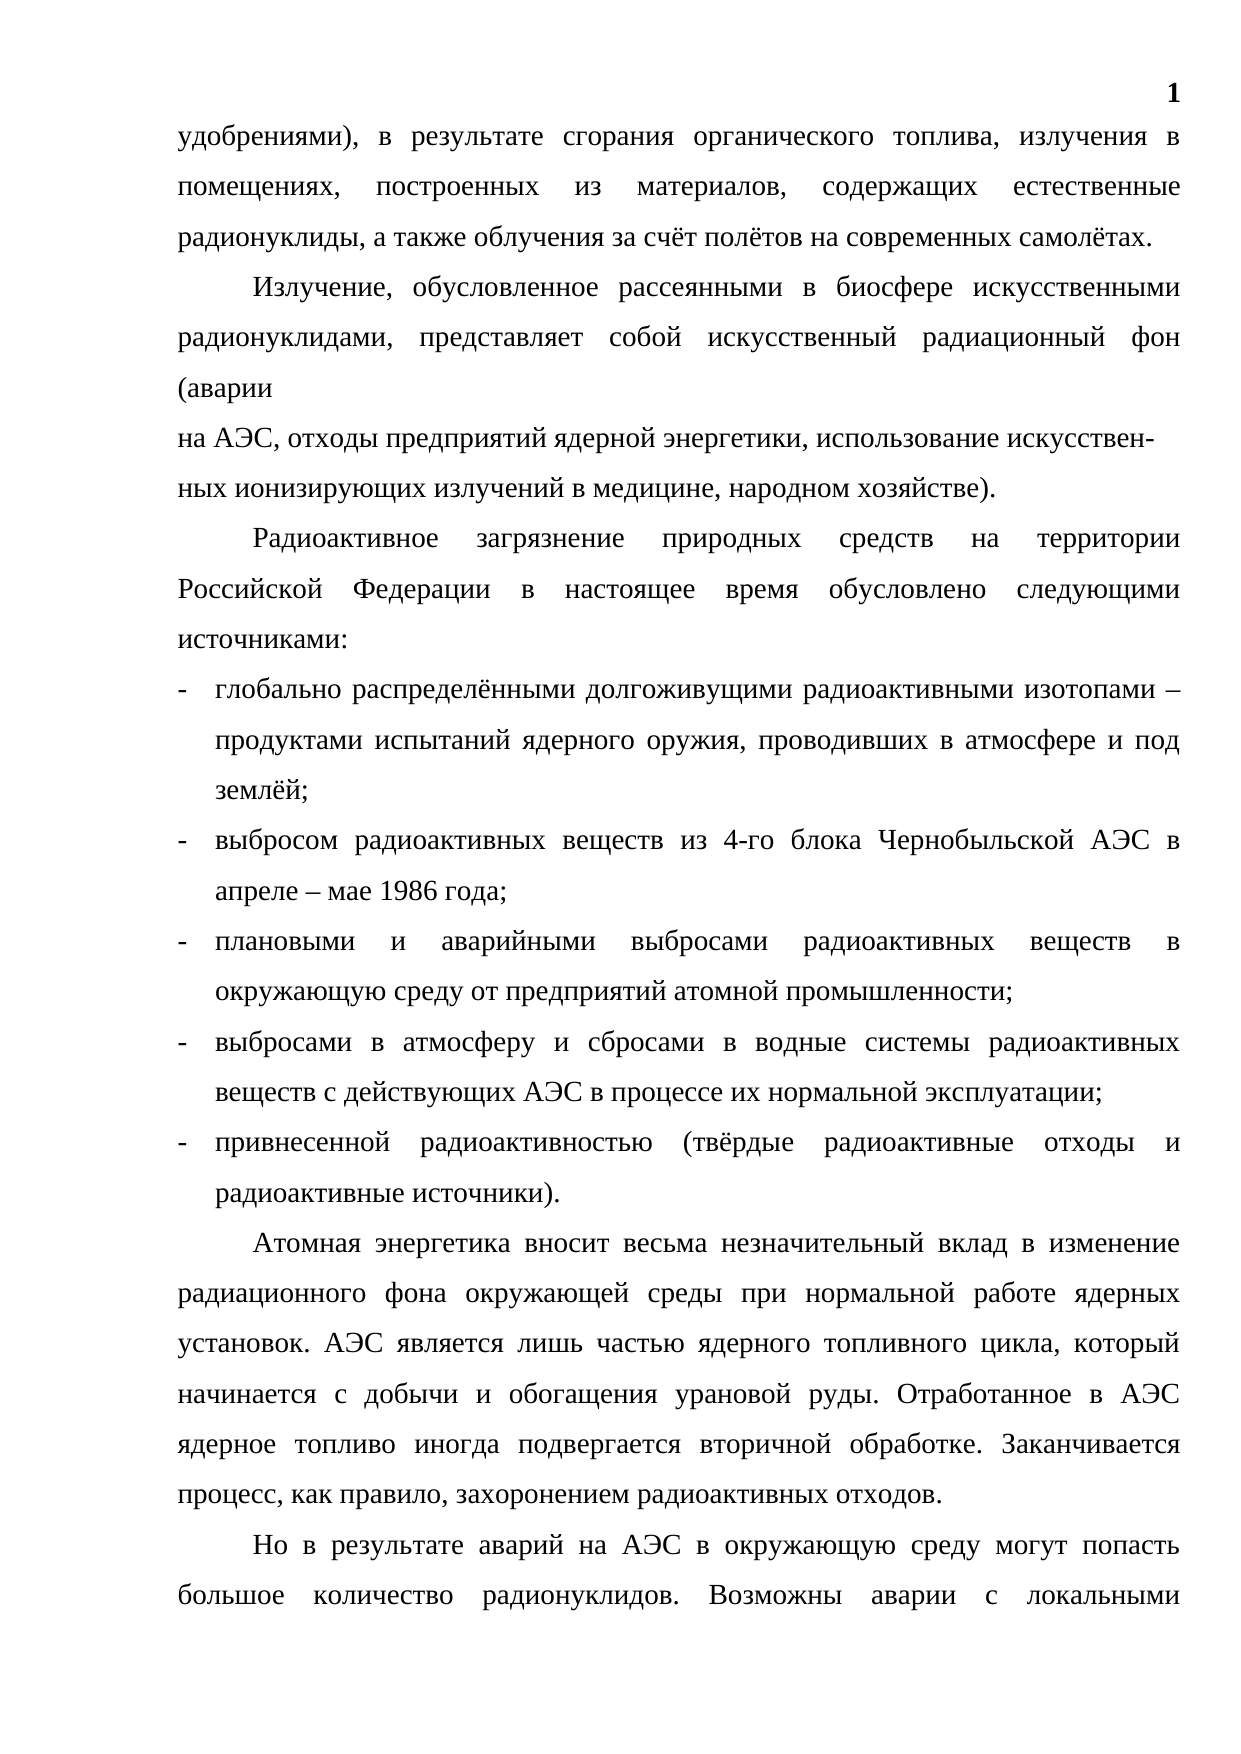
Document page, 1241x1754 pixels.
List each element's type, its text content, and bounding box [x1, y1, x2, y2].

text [177, 118, 1181, 252]
list глобально распределёнными долгоживущими радиоактивными изотопами – продуктами испытаний ядерного оружия, проводивших в атмосфере и под землёй; [177, 672, 1181, 806]
text ных ионизирующих излучений в медицине, народном хозяйстве). [177, 470, 1181, 504]
text Атомная энергетика вносит весьма незначительный вклад в изменение радиационного фона окружающей среды при нормальной работе ядерных установок. АЭС является лишь частью ядерного топливного цикла, который начинается с добычи и обогащения урановой руды. Отработанное в АЭС ядерное топливо иногда подвергается вторичной обработке. Заканчивается процесс, как правило, захоронением радиоактивных отходов. [177, 1225, 1181, 1510]
list привнесенной радиоактивностью (твёрдые радиоактивные отходы и радиоактивные источники). [177, 1124, 1181, 1208]
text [177, 1527, 1181, 1611]
text Радиоактивное загрязнение природных средств на территории Российской Федерации в настоящее время обусловлено следующими источниками: [177, 521, 1181, 655]
text Излучение, обусловленное рассеянными в биосфере искусственными радионуклидами, представляет собой искусственный радиационный фон (аварии [177, 269, 1181, 403]
list выбросами в атмосферу и сбросами в водные системы радиоактивных веществ с действующих АЭС в процессе их нормальной эксплуатации; [177, 1024, 1181, 1108]
list плановыми и аварийными выбросами радиоактивных веществ в окружающую среду от предприятий атомной промышленности; [177, 923, 1181, 1007]
text на АЭС, отходы предприятий ядерной энергетики, использование искусствен- [177, 420, 1181, 453]
list выбросом радиоактивных веществ из 4-го блока Чернобыльской АЭС в апреле – мае 1986 года; [177, 822, 1181, 906]
